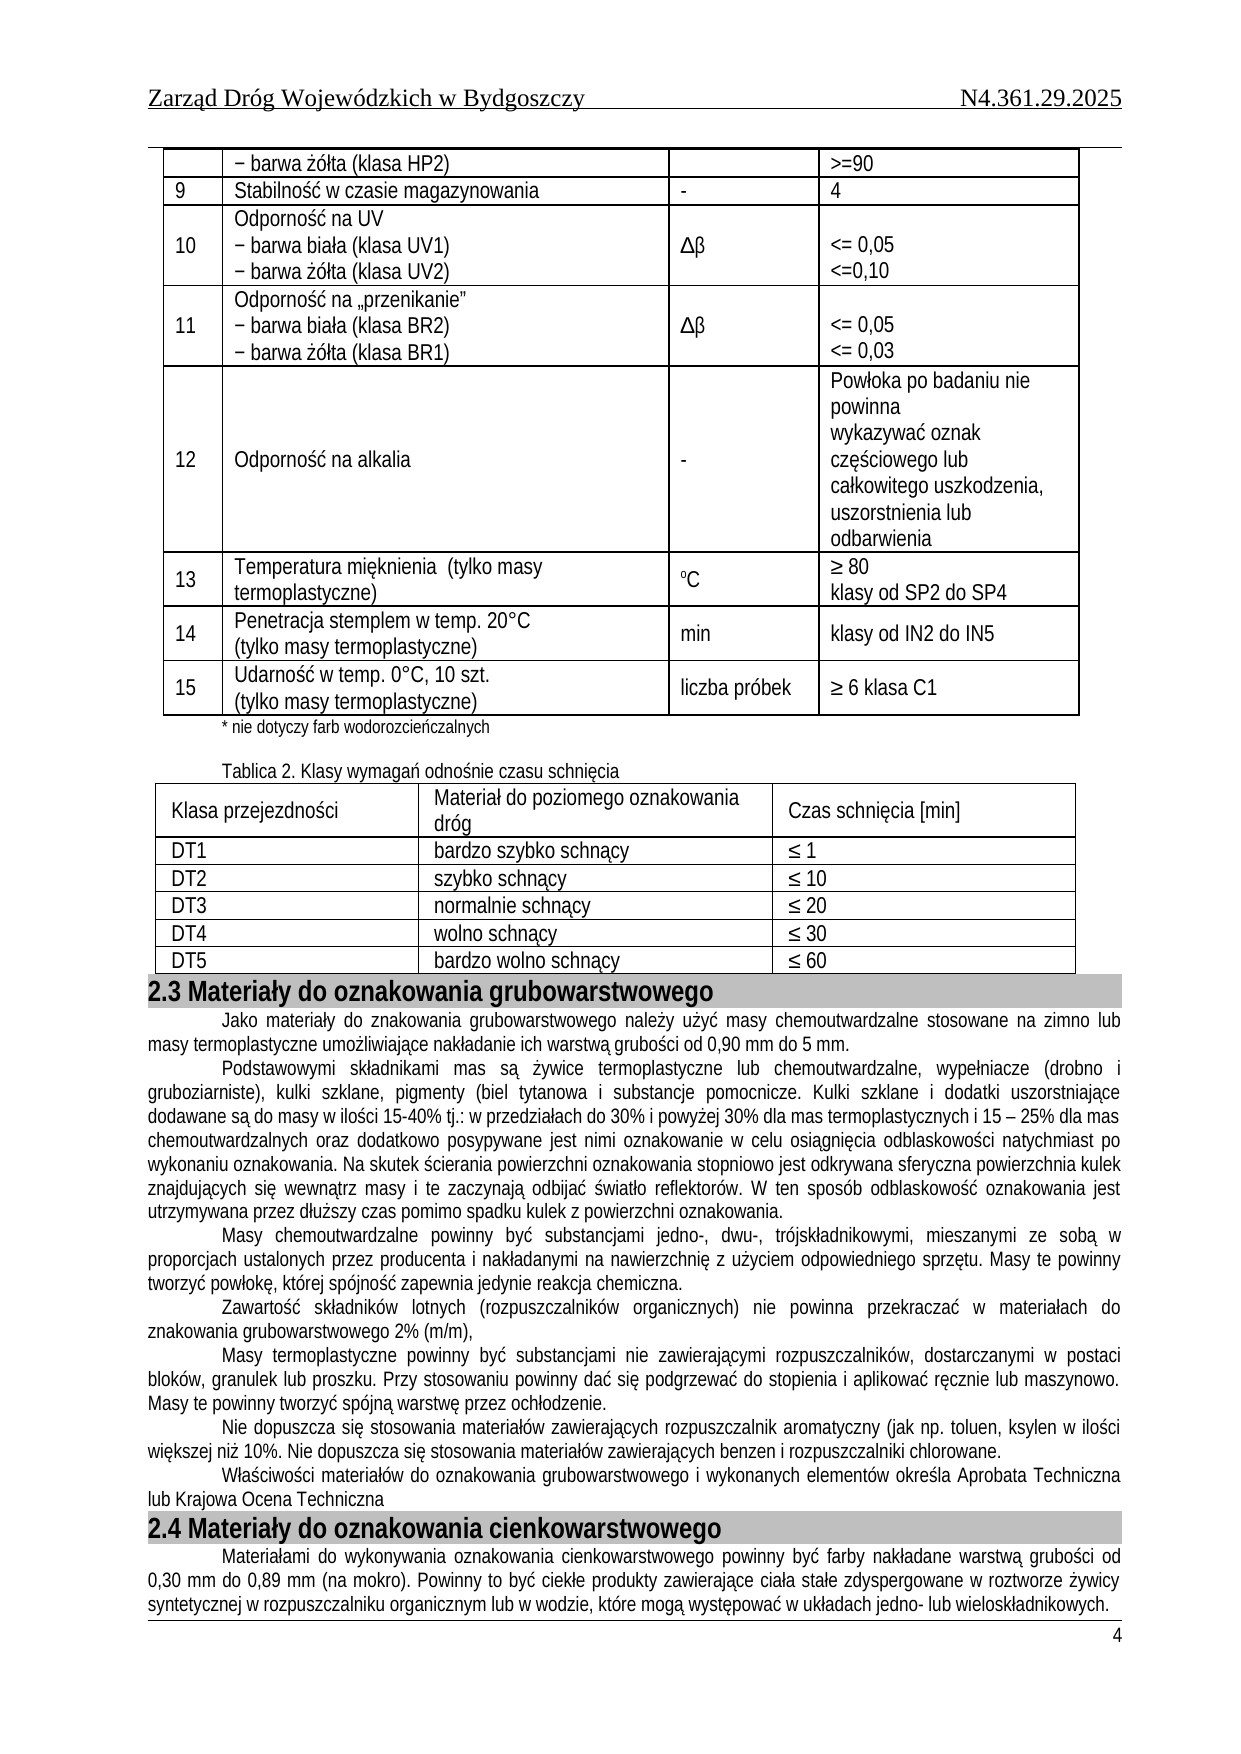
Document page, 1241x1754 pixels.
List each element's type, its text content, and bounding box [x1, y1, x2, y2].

table_cell ∆β [670, 206, 818, 284]
text Nie dopuszcza się stosowania materiałów zawierających rozpuszczalnik aromatyczny (jak np. toluen, ksylen w ilości większej niż 10%. Nie dopuszcza się stosowania materiałów zawierających benzen i rozpuszczalniki chlorowane. [148, 1415, 1122, 1463]
table_cell ≤ 60 [773, 947, 1075, 973]
table_cell Powłoka po badaniu nie powinna wykazywać oznak częściowego lub całkowitego uszkodzenia, uszorstnienia lub odbarwienia [820, 367, 1078, 551]
table_cell Stabilność w czasie magazynowania [223, 178, 668, 204]
table_cell oC [670, 553, 818, 605]
table_cell 4 [820, 178, 1078, 204]
table_cell DT2 [156, 865, 418, 891]
table_cell Odporność na „przenikanie” − barwa biała (klasa BR2) − barwa żółta (klasa BR1) [223, 286, 668, 365]
table_cell 11 [164, 286, 222, 365]
table_header >=92 >=90 [820, 150, 1078, 176]
table_cell bardzo szybko schnący [419, 838, 772, 864]
table_cell - [670, 178, 818, 204]
text Zawartość składników lotnych (rozpuszczalników organicznych) nie powinna przekraczać w materiałach do znakowania grubowarstwowego 2% (m/m), [148, 1295, 1122, 1343]
table_cell 13 [164, 553, 222, 605]
table_cell <= 0,05 <= 0,03 [820, 286, 1078, 365]
subtitle 2.3 Materiały do oznakowania grubowarstwowego [148, 974, 1122, 1008]
text * nie dotyczy farb wodorozcieńczalnych [148, 716, 1122, 737]
table_cell ≤ 1 [773, 838, 1075, 864]
table_cell normalnie schnący [419, 892, 772, 918]
table_cell wolno schnący [419, 920, 772, 946]
table_cell ≤ 30 [773, 920, 1075, 946]
table_cell DT5 [156, 947, 418, 973]
table_header Materiał do poziomego oznakowania dróg [419, 784, 772, 836]
table_cell bardzo wolno schnący [419, 947, 772, 973]
table_header Klasa przejezdności [156, 784, 418, 836]
text Podstawowymi składnikami mas są żywice termoplastyczne lub chemoutwardzalne, wypełniacze (drobno i gruboziarniste), kulki szklane, pigmenty (biel tytanowa i substancje pomocnicze. Kulki szklane i dodatki uszorstniające dodawane są do masy w ilości 15-40% tj.: w przedziałach do 30% i powyżej 30% dla mas termoplastycznych i 15 – 25% dla mas chemoutwardzalnych oraz dodatkowo posypywane jest nimi oznakowanie w celu osiągnięcia odblaskowości natychmiast po wykonaniu oznakowania. Na skutek ścierania powierzchni oznakowania stopniowo jest odkrywana sferyczna powierzchnia kulek znajdujących się wewnątrz masy i te zaczynają odbijać światło reflektorów. W ten sposób odblaskowość oznakowania jest utrzymywana przez dłuższy czas pomimo spadku kulek z powierzchni oznakowania. [148, 1056, 1122, 1223]
table_cell Temperatura mięknienia (tylko masy termoplastyczne) [223, 553, 668, 605]
table_cell DT4 [156, 920, 418, 946]
table_cell 9 [164, 178, 222, 204]
subtitle 2.4 Materiały do oznakowania cienkowarstwowego [148, 1511, 1122, 1544]
table_cell 15 [164, 661, 222, 714]
text Masy chemoutwardzalne powinny być substancjami jedno-, dwu-, trójskładnikowymi, mieszanymi ze sobą w proporcjach ustalonych przez producenta i nakładanymi na nawierzchnię z użyciem odpowiedniego sprzętu. Masy te powinny tworzyć powłokę, której spójność zapewnia jedynie reakcja chemiczna. [148, 1223, 1122, 1295]
table_cell 12 [164, 367, 222, 551]
table_cell Odporność na UV − barwa biała (klasa UV1) − barwa żółta (klasa UV2) [223, 206, 668, 284]
table_cell ≥ 80 klasy od SP2 do SP4 [820, 553, 1078, 605]
table_cell <= 0,05 <=0,10 [820, 206, 1078, 284]
table_cell szybko schnący [419, 865, 772, 891]
table_header 8 [164, 150, 222, 176]
table_cell liczba próbek [670, 661, 818, 714]
table_cell Penetracja stemplem w temp. 20°C (tylko masy termoplastyczne) [223, 607, 668, 660]
table_cell min [670, 607, 818, 660]
table_cell ≤ 20 [773, 892, 1075, 918]
table_cell ≤ 10 [773, 865, 1075, 891]
table_cell Odporność na alkalia [223, 367, 668, 551]
text Właściwości materiałów do oznakowania grubowarstwowego i wykonanych elementów określa Aprobata Techniczna lub Krajowa Ocena Techniczna [148, 1463, 1122, 1511]
text Materiałami do wykonywania oznakowania cienkowarstwowego powinny być farby nakładane warstwą grubości od 0,30 mm do 0,89 mm (na mokro). Powinny to być ciekłe produkty zawierające ciała stałe zdyspergowane w roztworze żywicy syntetycznej w rozpuszczalniku organicznym lub w wodzie, które mogą występować w układach jedno- lub wieloskładnikowych. [148, 1544, 1122, 1616]
text Jako materiały do znakowania grubowarstwowego należy użyć masy chemoutwardzalne stosowane na zimno lub masy termoplastyczne umożliwiające nakładanie ich warstwą grubości od 0,90 mm do 5 mm. [148, 1008, 1122, 1056]
text Tablica 2. Klasy wymagań odnośnie czasu schnięcia [148, 759, 1122, 783]
table_cell DT1 [156, 838, 418, 864]
table_cell Udarność w temp. 0°C, 10 szt. (tylko masy termoplastyczne) [223, 661, 668, 714]
table_header Czas schnięcia [min] [773, 784, 1075, 836]
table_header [223, 150, 668, 176]
table_cell - [670, 367, 818, 551]
text Masy termoplastyczne powinny być substancjami nie zawierającymi rozpuszczalników, dostarczanymi w postaci bloków, granulek lub proszku. Przy stosowaniu powinny dać się podgrzewać do stopienia i aplikować ręcznie lub maszynowo. Masy te powinny tworzyć spójną warstwę przez ochłodzenie. [148, 1343, 1122, 1415]
table_cell ∆β [670, 286, 818, 365]
table_cell klasy od IN2 do IN5 [820, 607, 1078, 660]
table_cell ≥ 6 klasa C1 [820, 661, 1078, 714]
table_cell 10 [164, 206, 222, 284]
table_header % [670, 150, 818, 176]
table_cell DT3 [156, 892, 418, 918]
table_cell 14 [164, 607, 222, 660]
